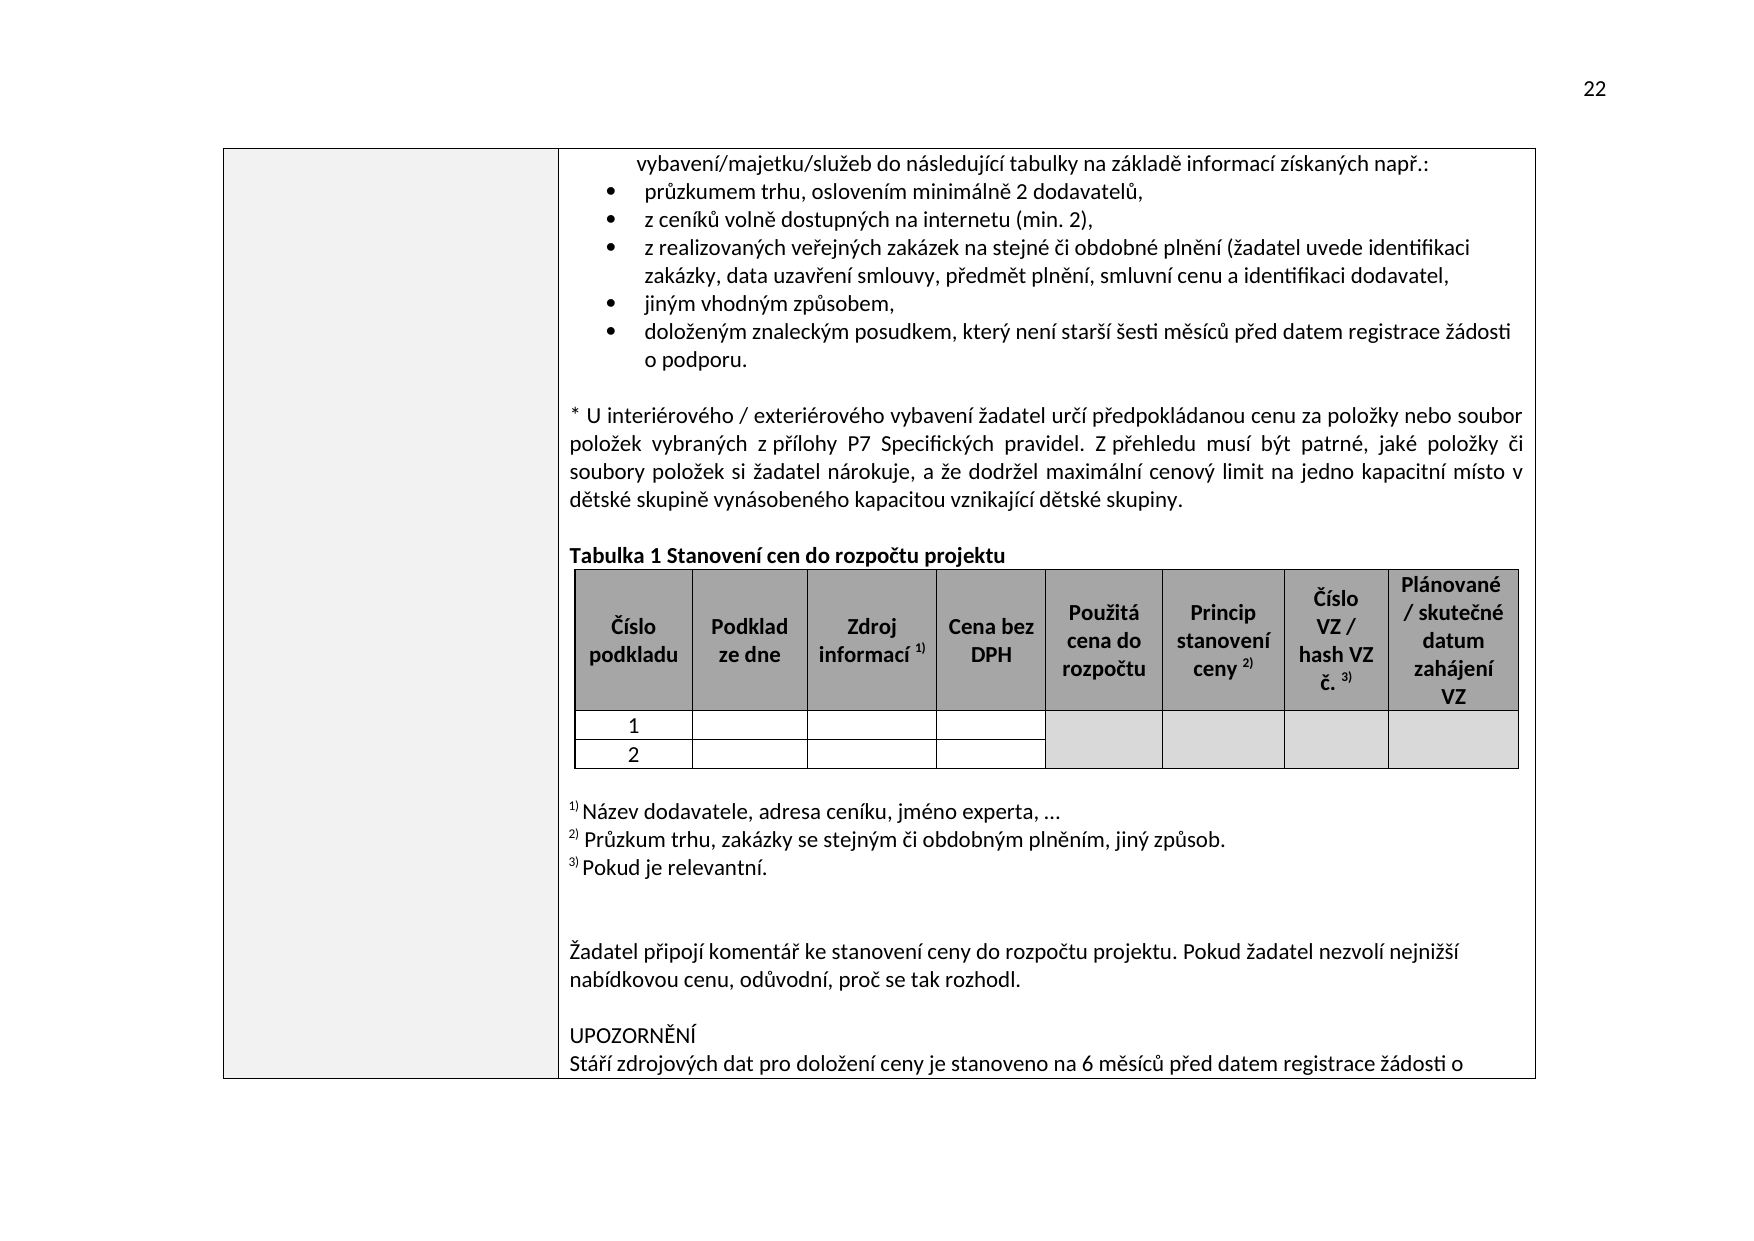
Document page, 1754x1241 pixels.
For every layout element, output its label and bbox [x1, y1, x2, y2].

table_cell [224, 149, 558, 1078]
table_cell [559, 149, 1535, 1078]
